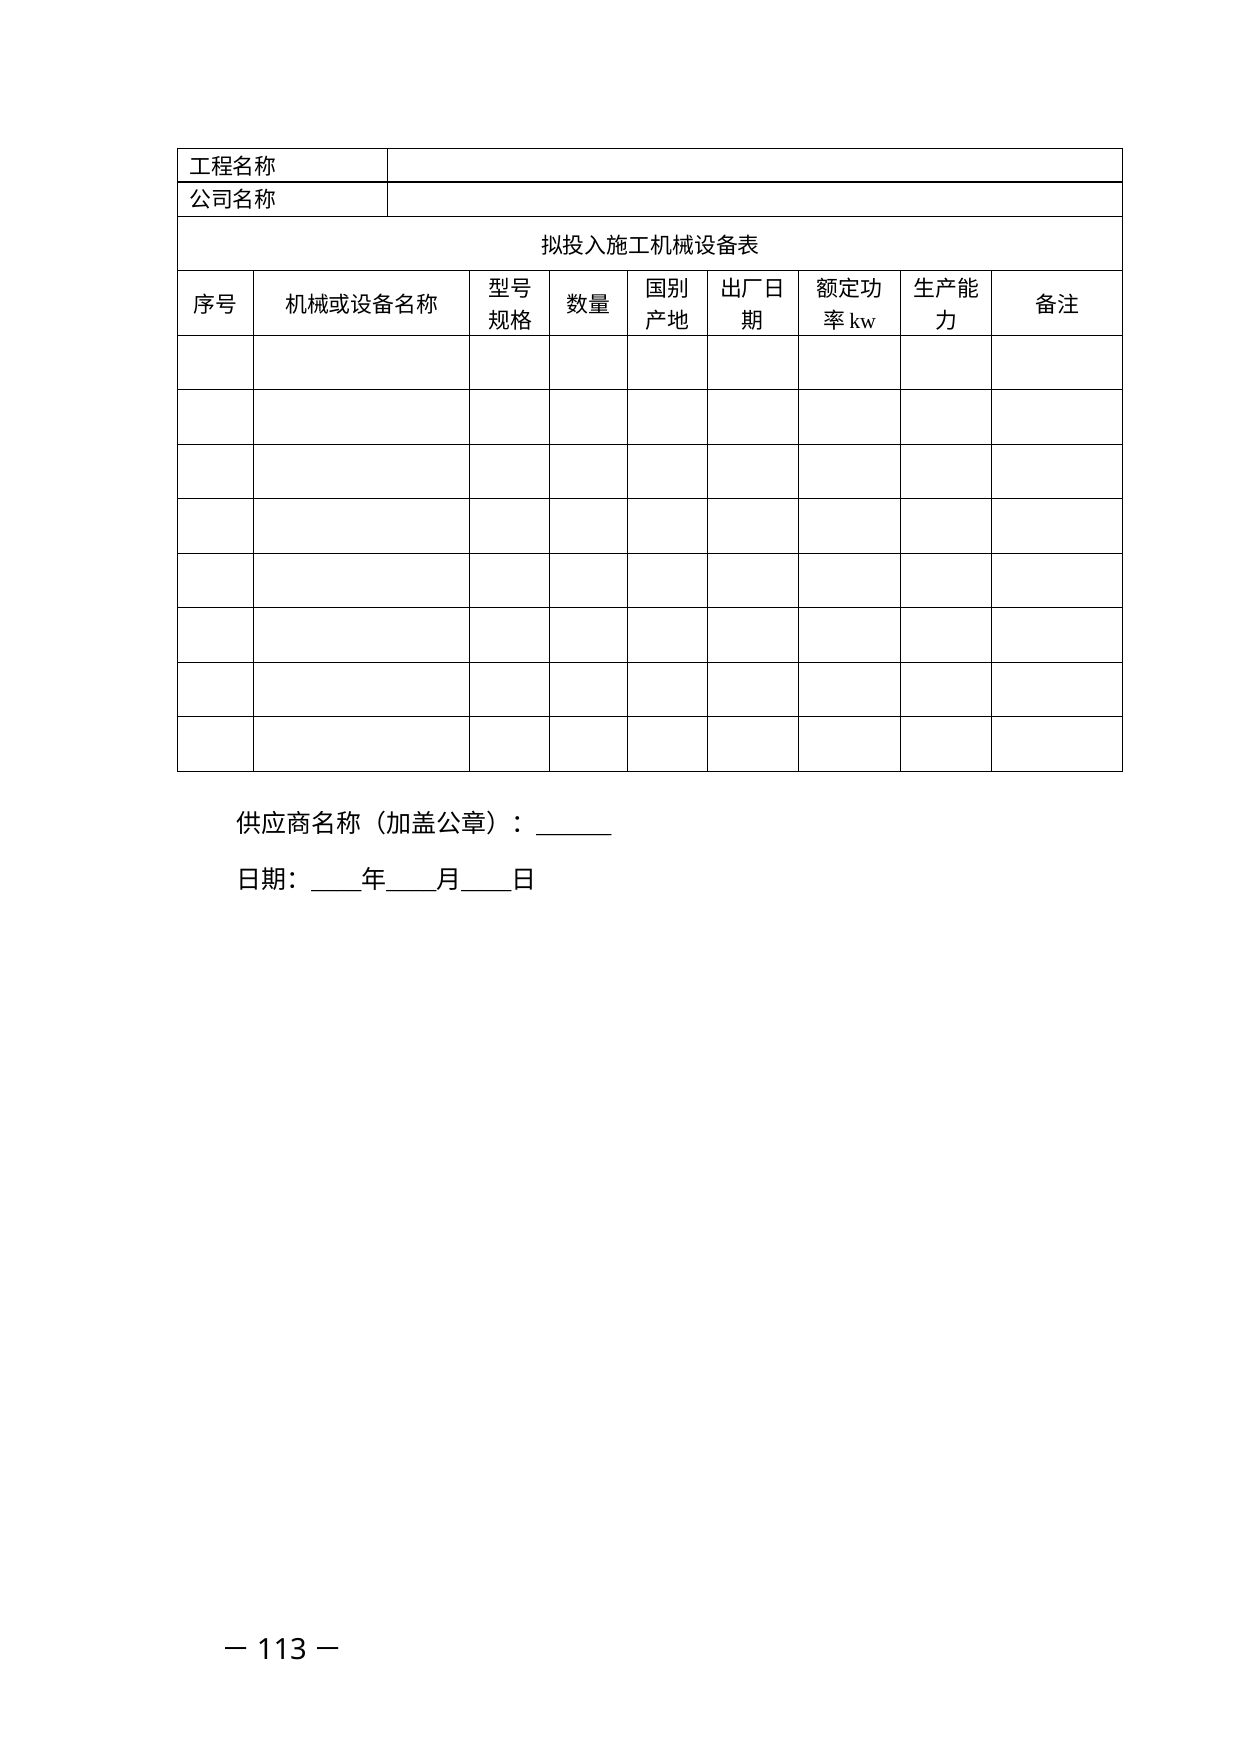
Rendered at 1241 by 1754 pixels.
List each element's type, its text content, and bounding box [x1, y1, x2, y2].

table_cell [628, 663, 707, 716]
table_cell [470, 717, 549, 771]
table_cell [628, 445, 707, 498]
table_cell [901, 499, 991, 553]
table_cell [178, 554, 253, 607]
table_cell [992, 336, 1122, 389]
table_cell 机械或设备名称 [254, 271, 469, 335]
table_cell [708, 499, 798, 553]
table_cell 公司名称 [178, 183, 387, 216]
table_cell [799, 717, 900, 771]
table_cell [178, 445, 253, 498]
table_cell [254, 554, 469, 607]
table_cell [901, 663, 991, 716]
table_cell [470, 390, 549, 444]
table_cell [799, 445, 900, 498]
table_cell [901, 608, 991, 662]
table_cell [708, 336, 798, 389]
table_cell [901, 390, 991, 444]
table_cell [254, 608, 469, 662]
table_cell [992, 390, 1122, 444]
table_cell [470, 663, 549, 716]
table_cell [799, 336, 900, 389]
table_cell [254, 445, 469, 498]
table_cell 型号规格 [470, 271, 549, 335]
table_cell 生产能力 [901, 271, 991, 335]
table_cell [799, 499, 900, 553]
table_cell [901, 554, 991, 607]
table_cell [470, 554, 549, 607]
table_cell [178, 663, 253, 716]
table_cell [628, 336, 707, 389]
table_cell 出厂日期 [708, 271, 798, 335]
table_cell [799, 390, 900, 444]
table_cell [550, 717, 627, 771]
table_cell [708, 390, 798, 444]
table_cell [550, 336, 627, 389]
table_cell [992, 554, 1122, 607]
table_cell [178, 390, 253, 444]
table_cell [992, 663, 1122, 716]
table_cell [799, 663, 900, 716]
table_cell 额定功率kw [799, 271, 900, 335]
table_cell [708, 445, 798, 498]
table_cell [470, 445, 549, 498]
table_header [388, 149, 1122, 181]
table_cell [628, 608, 707, 662]
table_cell [901, 336, 991, 389]
table_cell [178, 608, 253, 662]
table_cell 数量 [550, 271, 627, 335]
table_cell [254, 717, 469, 771]
table_cell [628, 554, 707, 607]
table_cell [708, 717, 798, 771]
table_cell [388, 183, 1122, 216]
table_cell [254, 499, 469, 553]
table_cell [254, 663, 469, 716]
table_cell [628, 499, 707, 553]
table_cell [992, 608, 1122, 662]
table_cell [550, 554, 627, 607]
table_cell [708, 663, 798, 716]
table_cell [254, 336, 469, 389]
table_cell 序号 [178, 271, 253, 335]
table_cell [992, 445, 1122, 498]
table_cell [254, 390, 469, 444]
table_cell [550, 663, 627, 716]
table_header 工程名称 [178, 149, 387, 181]
table_cell [470, 608, 549, 662]
table_cell [178, 336, 253, 389]
table_cell [708, 554, 798, 607]
table_cell 备注 [992, 271, 1122, 335]
table_cell [992, 499, 1122, 553]
text 供应商名称（加盖公章）：______ [177, 803, 1084, 839]
table_cell [628, 390, 707, 444]
table_cell [799, 608, 900, 662]
table_cell [550, 390, 627, 444]
table_cell [901, 445, 991, 498]
text 日期：____年____月____日 [177, 860, 1084, 896]
table_cell [178, 499, 253, 553]
table_cell [628, 717, 707, 771]
table_cell [550, 608, 627, 662]
table_cell [550, 499, 627, 553]
table_cell [178, 717, 253, 771]
table_cell [901, 717, 991, 771]
table_cell [799, 554, 900, 607]
table_cell [470, 499, 549, 553]
table_cell [708, 608, 798, 662]
table_cell [992, 717, 1122, 771]
table_cell [550, 445, 627, 498]
table_cell 国别产地 [628, 271, 707, 335]
table_cell 拟投入施工机械设备表 [178, 217, 1122, 270]
table_cell [470, 336, 549, 389]
